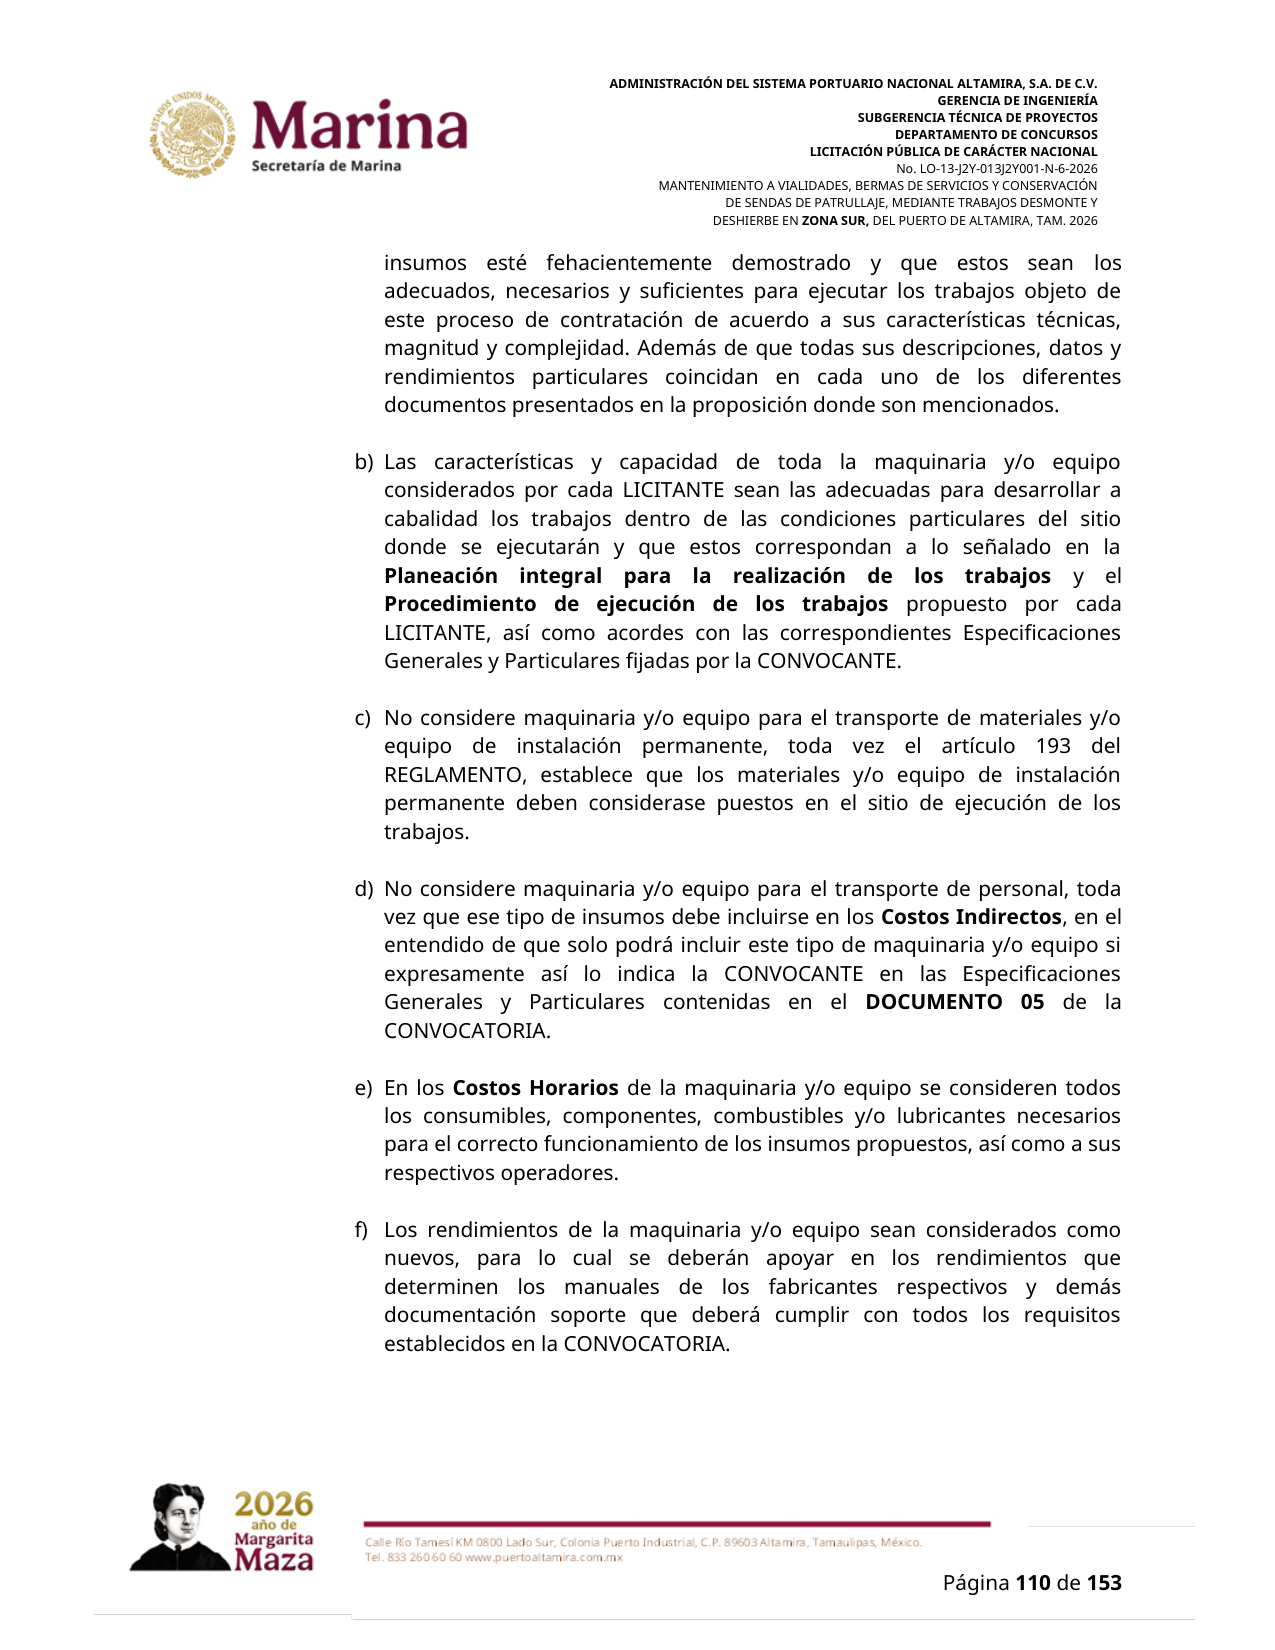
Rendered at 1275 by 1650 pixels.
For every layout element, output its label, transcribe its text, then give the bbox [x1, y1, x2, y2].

list Los rendimientos de la maquinaria y/o equipo sean considerados como nuevos, para lo cual se deberán apoyar en los rendimientos que determinen los manuales de los fabricantes respectivos y demás documentación soporte que deberá cumplir con todos los requisitos establecidos en la CONVOCATORIA. [354, 1215, 1122, 1357]
list No considere maquinaria y/o equipo para el transporte de personal, toda vez que ese tipo de insumos debe incluirse en los Costos Indirectos, en el entendido de que solo podrá incluir este tipo de maquinaria y/o equipo si expresamente así lo indica la CONVOCANTE en las Especificaciones Generales y Particulares contenidas en el DOCUMENTO 05 de la CONVOCATORIA. [354, 874, 1122, 1044]
list No considere maquinaria y/o equipo para el transporte de materiales y/o equipo de instalación permanente, toda vez el artículo 193 del REGLAMENTO, establece que los materiales y/o equipo de instalación permanente deben considerase puestos en el sitio de ejecución de los trabajos. [354, 703, 1122, 845]
picture [93, 1452, 1195, 1621]
picture [102, 56, 515, 208]
list En los Costos Horarios de la maquinaria y/o equipo se consideren todos los consumibles, componentes, combustibles y/o lubricantes necesarios para el correcto funcionamiento de los insumos propuestos, así como a sus respectivos operadores. [354, 1073, 1122, 1186]
list Las características y capacidad de toda la maquinaria y/o equipo considerados por cada LICITANTE sean las adecuadas para desarrollar a cabalidad los trabajos dentro de las condiciones particulares del sitio donde se ejecutarán y que estos correspondan a lo señalado en la Planeación integral para la realización de los trabajos y el Procedimiento de ejecución de los trabajos propuesto por cada LICITANTE, así como acordes con las correspondientes Especificaciones Generales y Particulares fijadas por la CONVOCANTE. [354, 447, 1122, 674]
